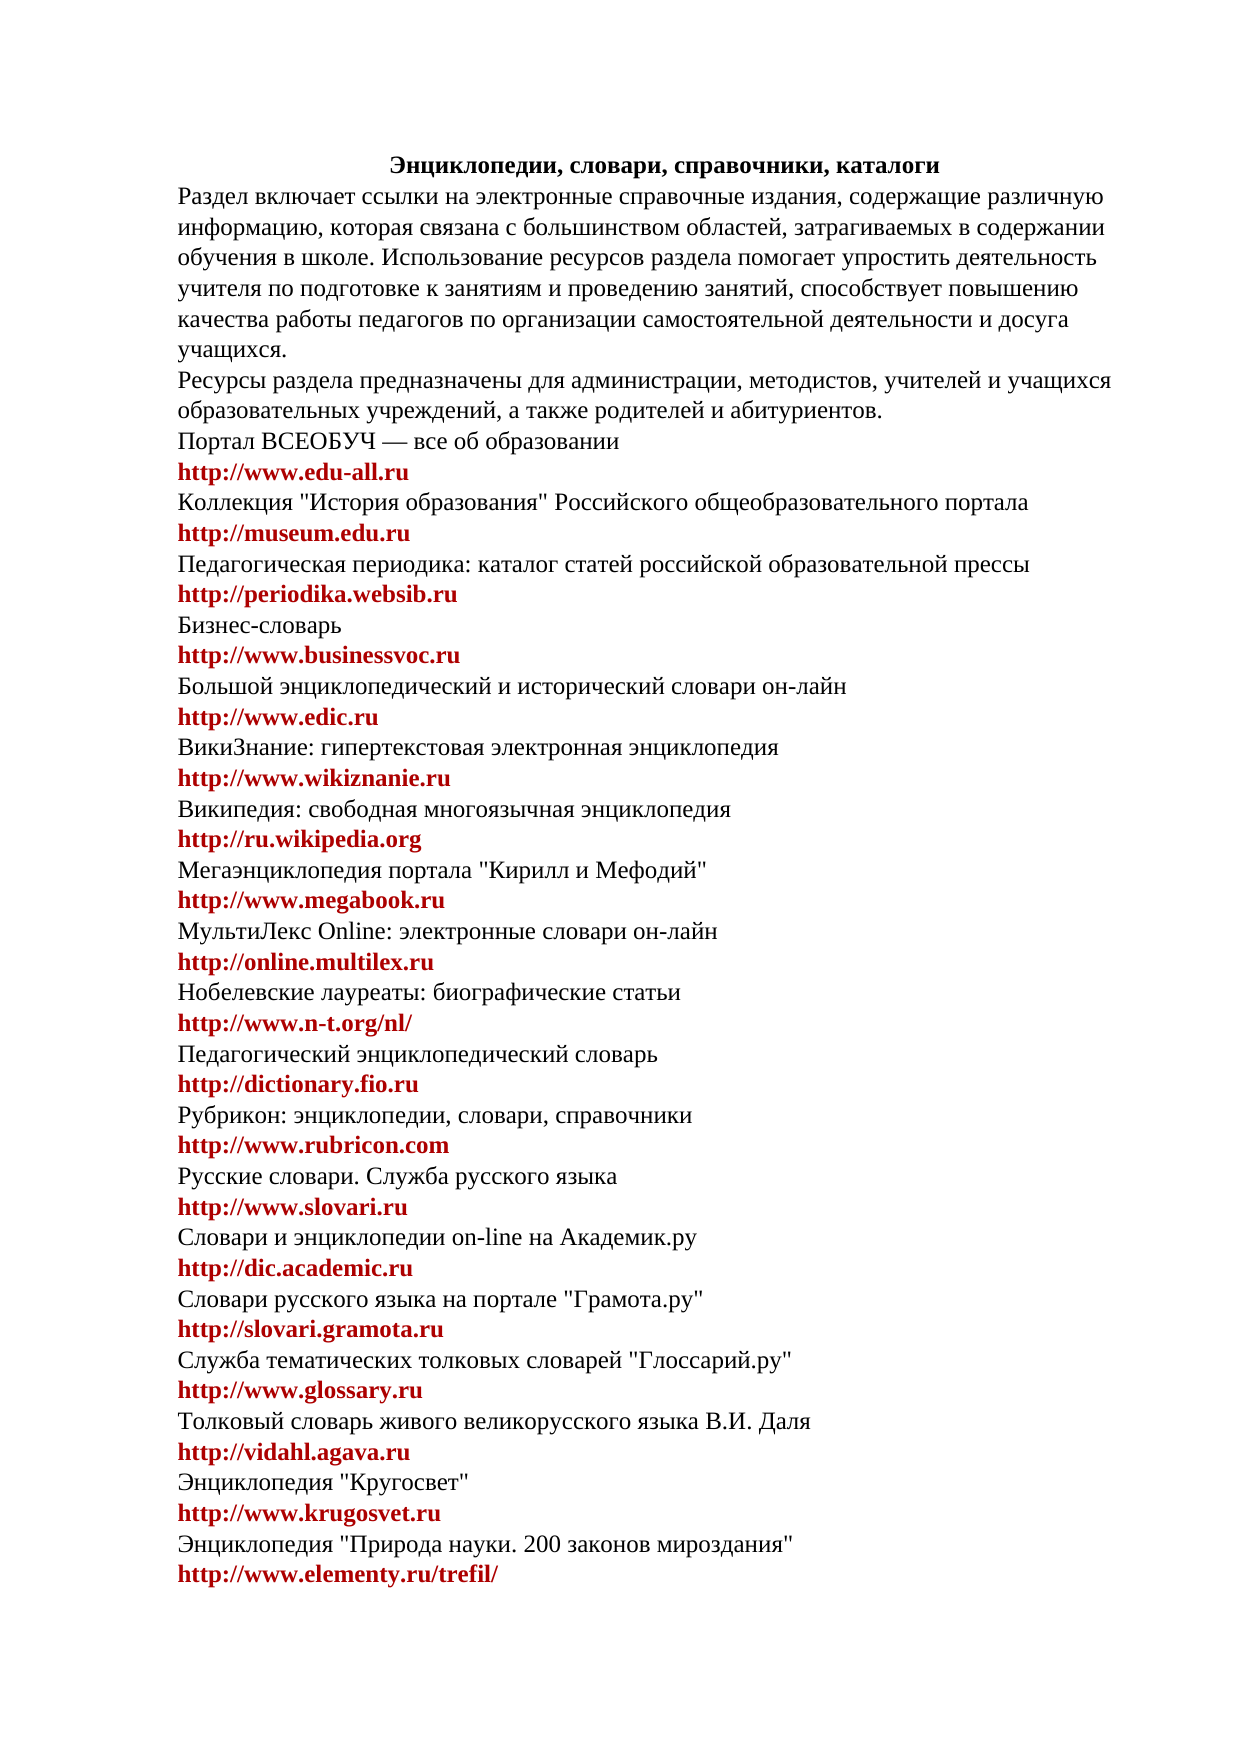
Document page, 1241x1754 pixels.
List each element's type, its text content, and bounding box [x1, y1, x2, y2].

text Энциклопедии, словари, справочники, каталоги [177, 118, 1152, 179]
text Педагогический энциклопедический словарь http://dictionary.fio.ru [177, 1037, 1152, 1098]
text Служба тематических толковых словарей "Глоссарий.ру" http://www.glossary.ru [177, 1343, 1152, 1404]
text Рубрикон: энциклопедии, словари, справочники http://www.rubricon.com [177, 1098, 1152, 1159]
text Коллекция "История образования" Российского общеобразовательного портала http://museum.edu.ru [177, 486, 1152, 547]
text Мегаэнциклопедия портала "Кирилл и Мефодий" http://www.megabook.ru [177, 853, 1152, 914]
text Нобелевские лауреаты: биографические статьи http://www.n-t.org/nl/ [177, 976, 1152, 1037]
text Раздел включает ссылки на электронные справочные издания, содержащие различную информацию, которая связана с большинством областей, затрагиваемых в содержании обучения в школе. Использование ресурсов раздела помогает упростить деятельность учителя по подготовке к занятиям и проведению занятий, способствует повышению качества работы педагогов по организации самостоятельной деятельности и досуга учащихся. [177, 179, 1152, 363]
text Википедия: свободная многоязычная энциклопедия http://ru.wikipedia.org [177, 792, 1152, 853]
text Ресурсы раздела предназначены для администрации, методистов, учителей и учащихся образовательных учреждений, а также родителей и абитуриентов. [177, 363, 1152, 424]
text Словари русского языка на портале "Грамота.ру" http://slovari.gramota.ru [177, 1282, 1152, 1343]
text Портал ВСЕОБУЧ — все об образовании http://www.edu-all.ru [177, 424, 1152, 486]
text Русские словари. Служба русского языка http://www.slovari.ru [177, 1159, 1152, 1221]
text ВикиЗнание: гипертекстовая электронная энциклопедия http://www.wikiznanie.ru [177, 731, 1152, 792]
text Педагогическая периодика: каталог статей российской образовательной прессы http://periodika.websib.ru [177, 547, 1152, 608]
text Бизнес-словарь http://www.businessvoc.ru [177, 608, 1152, 669]
text Словари и энциклопедии on-line на Академик.ру http://dic.academic.ru [177, 1221, 1152, 1282]
text Толковый словарь живого великорусского языка В.И. Даля http://vidahl.agava.ru [177, 1404, 1152, 1466]
text МультиЛекс Online: электронные словари он-лайн http://online.multilex.ru [177, 914, 1152, 976]
text Энциклопедия "Природа науки. 200 законов мироздания" http://www.elementy.ru/trefil/ [177, 1527, 1152, 1588]
text Большой энциклопедический и исторический словари он-лайн http://www.edic.ru [177, 669, 1152, 731]
text Энциклопедия "Кругосвет" http://www.krugosvet.ru [177, 1466, 1152, 1527]
